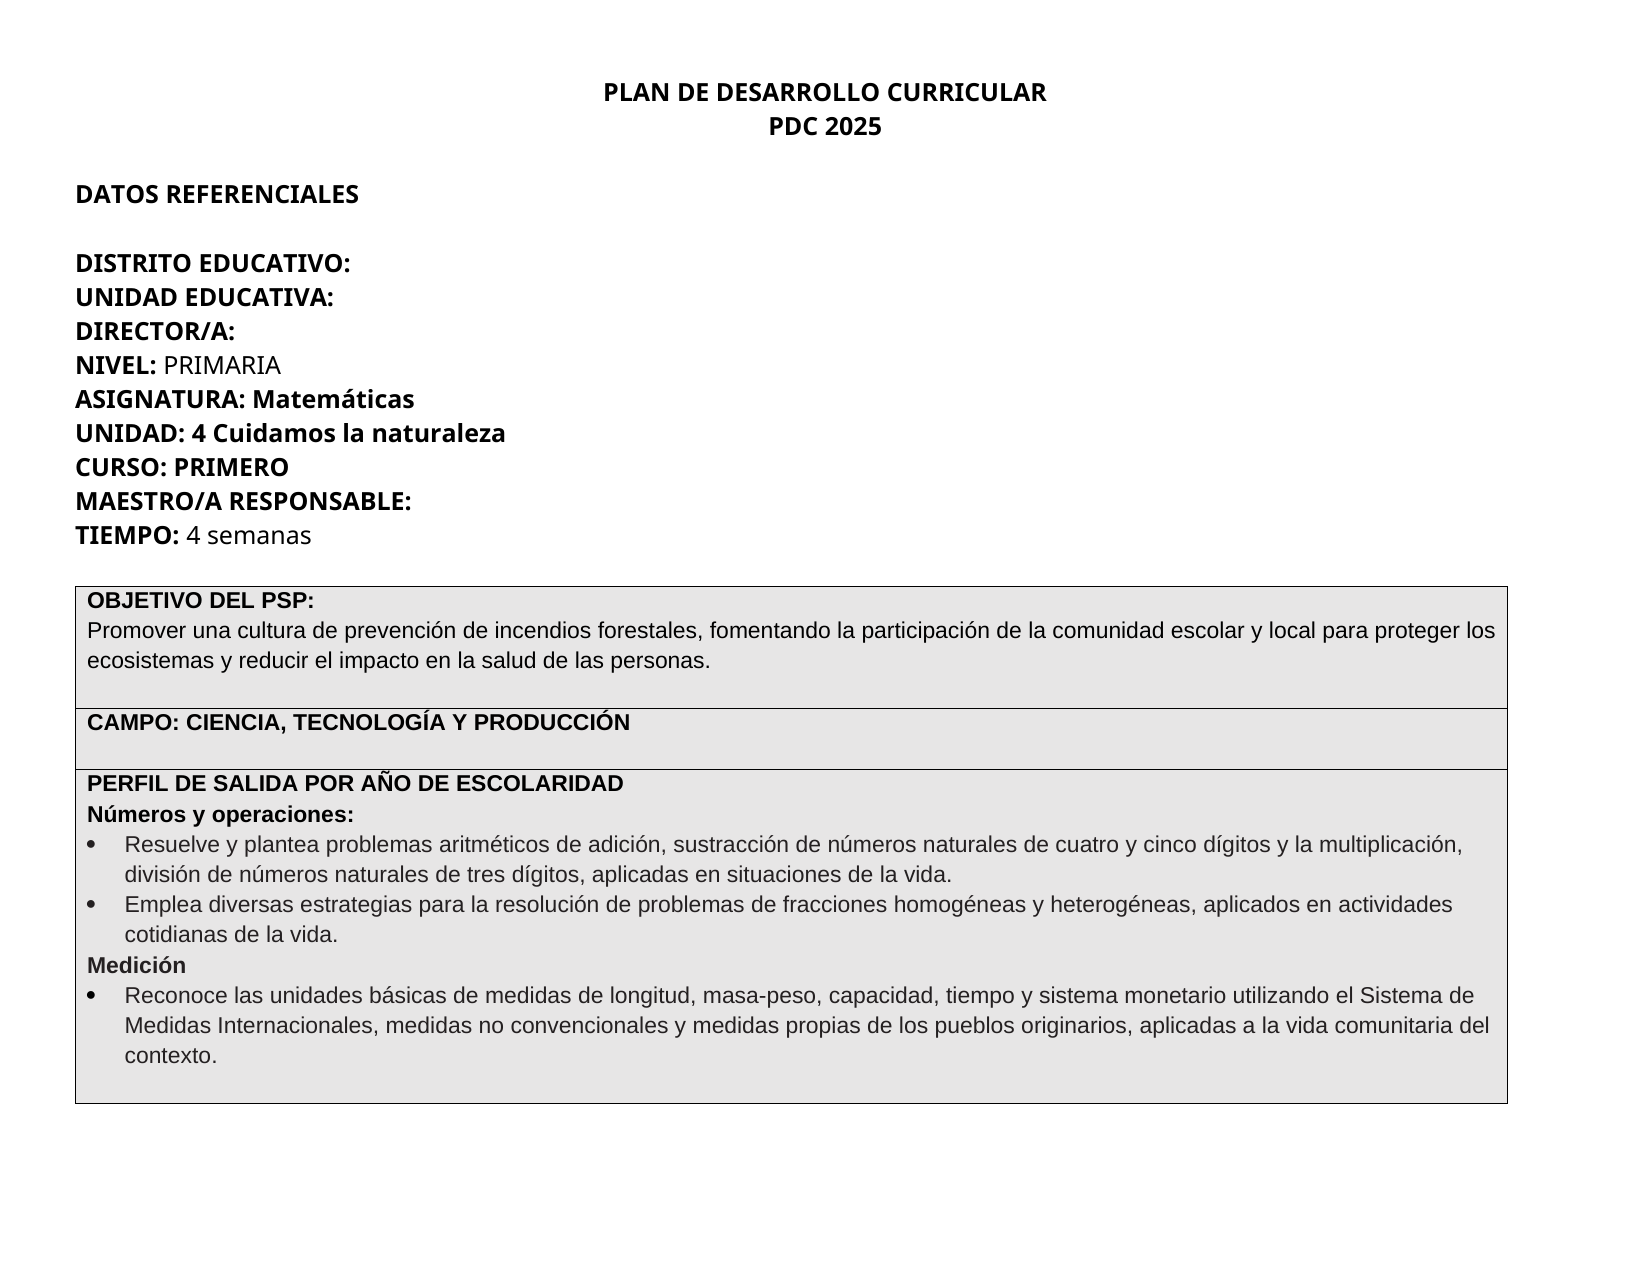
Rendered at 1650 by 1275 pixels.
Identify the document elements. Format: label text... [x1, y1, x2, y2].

text DISTRITO EDUCATIVO: [75, 245, 1575, 279]
text DATOS REFERENCIALES [75, 177, 1575, 211]
text UNIDAD EDUCATIVA: [75, 279, 1575, 313]
table_cell CAMPO: CIENCIA, TECNOLOGÍA Y PRODUCCIÓN [76, 709, 1507, 769]
table_cell PERFIL DE SALIDA POR AÑO DE ESCOLARIDAD Números y operaciones: Resuelve y plantea problemas aritméticos de adición, sustracción de números naturales de cuatro y cinco dígitos y la multiplicación, división de números naturales de tres dígitos, aplicadas en situaciones de la vida. Emplea diversas estrategias para la resolución de problemas de fracciones homogéneas y heterogéneas, aplicados en actividades cotidianas de la vida. Medición Reconoce las unidades básicas de medidas de longitud, masa-peso, capacidad, tiempo y sistema monetario utilizando el Sistema de Medidas Internacionales, medidas no convencionales y medidas propias de los pueblos originarios, aplicadas a la vida comunitaria del contexto. [76, 770, 1507, 1103]
text DIRECTOR/A: [75, 313, 1575, 347]
table_header OBJETIVO DEL PSP: Promover una cultura de prevención de incendios forestales, fomentando la participación de la comunidad escolar y local para proteger los ecosistemas y reducir el impacto en la salud de las personas. [76, 587, 1507, 708]
text UNIDAD: 4 Cuidamos la naturaleza [75, 416, 1575, 450]
text MAESTRO/A RESPONSABLE: [75, 484, 1575, 518]
text NIVEL: PRIMARIA [75, 347, 1575, 382]
text ASIGNATURA: Matemáticas [75, 382, 1575, 416]
text PLAN DE DESARROLLO CURRICULAR [75, 75, 1575, 109]
text CURSO: PRIMERO [75, 450, 1575, 484]
text PDC 2025 [75, 109, 1575, 143]
text TIEMPO: 4 semanas [75, 518, 1575, 552]
